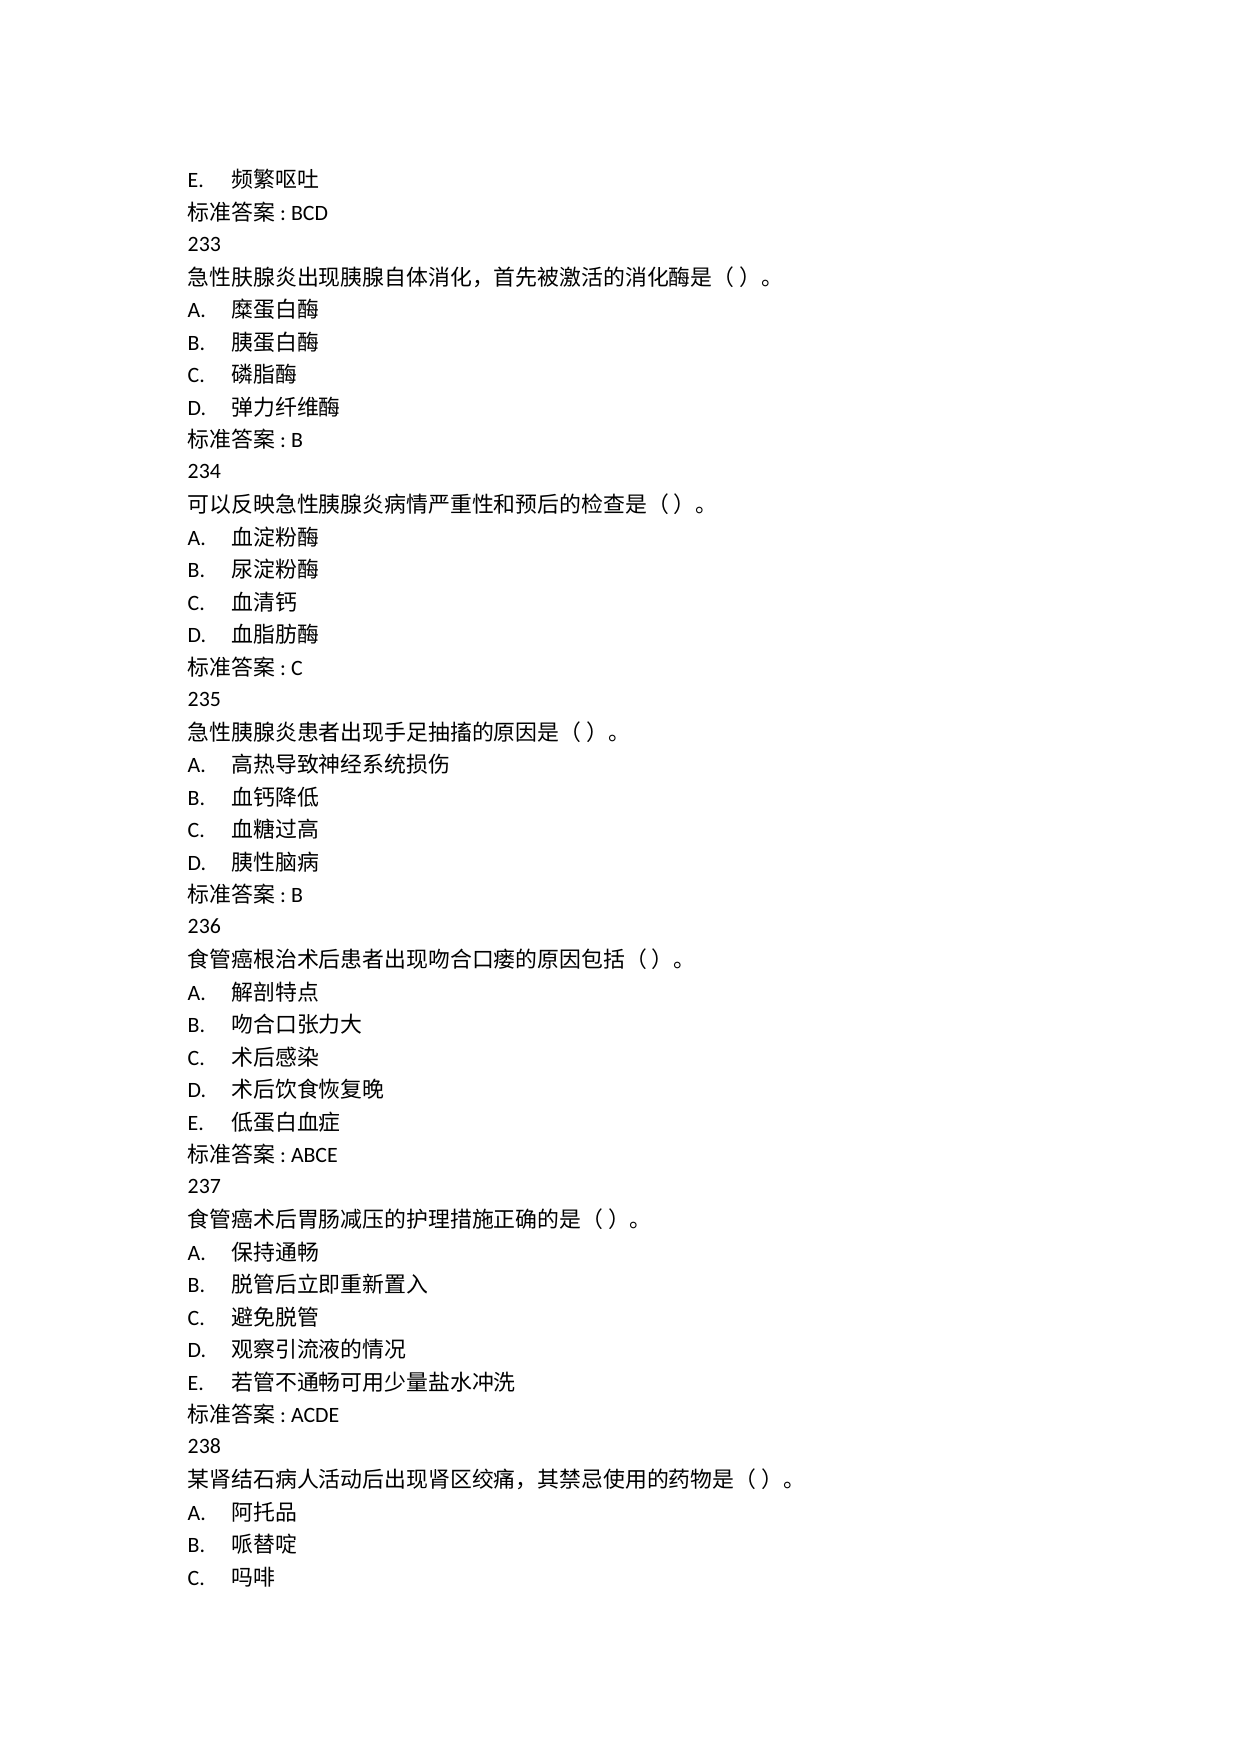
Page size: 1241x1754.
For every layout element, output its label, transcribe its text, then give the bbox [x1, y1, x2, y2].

text D. 术后饮食恢复晚 [187, 1072, 1053, 1104]
text B. 尿淀粉酶 [187, 552, 1053, 584]
text C. 血糖过高 [187, 812, 1053, 844]
text A. 保持通畅 [187, 1234, 1053, 1267]
text 238 [187, 1429, 1053, 1462]
text 标准答案 : C [187, 649, 1053, 682]
text A. 解剖特点 [187, 974, 1053, 1007]
text 标准答案 : B [187, 422, 1053, 454]
text E. 低蛋白血症 [187, 1104, 1053, 1137]
text 某肾结石病人活动后出现肾区绞痛，其禁忌使用的药物是（ ）。 [187, 1462, 1053, 1494]
text B. 哌替啶 [187, 1527, 1053, 1559]
text C. 术后感染 [187, 1039, 1053, 1072]
text 233 [187, 227, 1053, 259]
text 标准答案 : BCD [187, 194, 1053, 227]
text D. 弹力纤维酶 [187, 389, 1053, 422]
text D. 观察引流液的情况 [187, 1332, 1053, 1364]
text 236 [187, 909, 1053, 942]
text 食管癌术后胃肠减压的护理措施正确的是（ ）。 [187, 1202, 1053, 1234]
text A. 阿托品 [187, 1494, 1053, 1527]
text B. 吻合口张力大 [187, 1007, 1053, 1039]
text B. 脱管后立即重新置入 [187, 1267, 1053, 1299]
text B. 血钙降低 [187, 779, 1053, 812]
text 标准答案 : B [187, 877, 1053, 909]
text 标准答案 : ACDE [187, 1397, 1053, 1429]
text B. 胰蛋白酶 [187, 324, 1053, 357]
text C. 血清钙 [187, 584, 1053, 617]
text 急性胰腺炎患者出现手足抽搐的原因是（ ）。 [187, 714, 1053, 747]
text 可以反映急性胰腺炎病情严重性和预后的检查是（ ）。 [187, 487, 1053, 519]
text C. 吗啡 [187, 1559, 1053, 1592]
text E. 若管不通畅可用少量盐水冲洗 [187, 1364, 1053, 1397]
text D. 胰性脑病 [187, 844, 1053, 877]
text A. 高热导致神经系统损伤 [187, 747, 1053, 779]
text 标准答案 : ABCE [187, 1137, 1053, 1169]
text 235 [187, 682, 1053, 714]
text C. 避免脱管 [187, 1299, 1053, 1332]
text 食管癌根治术后患者出现吻合口瘘的原因包括（ ）。 [187, 942, 1053, 974]
text 急性肤腺炎出现胰腺自体消化，首先被激活的消化酶是（ ）。 [187, 259, 1053, 292]
text A. 血淀粉酶 [187, 519, 1053, 552]
text A. 糜蛋白酶 [187, 292, 1053, 324]
text C. 磷脂酶 [187, 357, 1053, 389]
text E. 频繁呕吐 [187, 162, 1053, 194]
text 237 [187, 1169, 1053, 1202]
text D. 血脂肪酶 [187, 617, 1053, 649]
text 234 [187, 454, 1053, 487]
